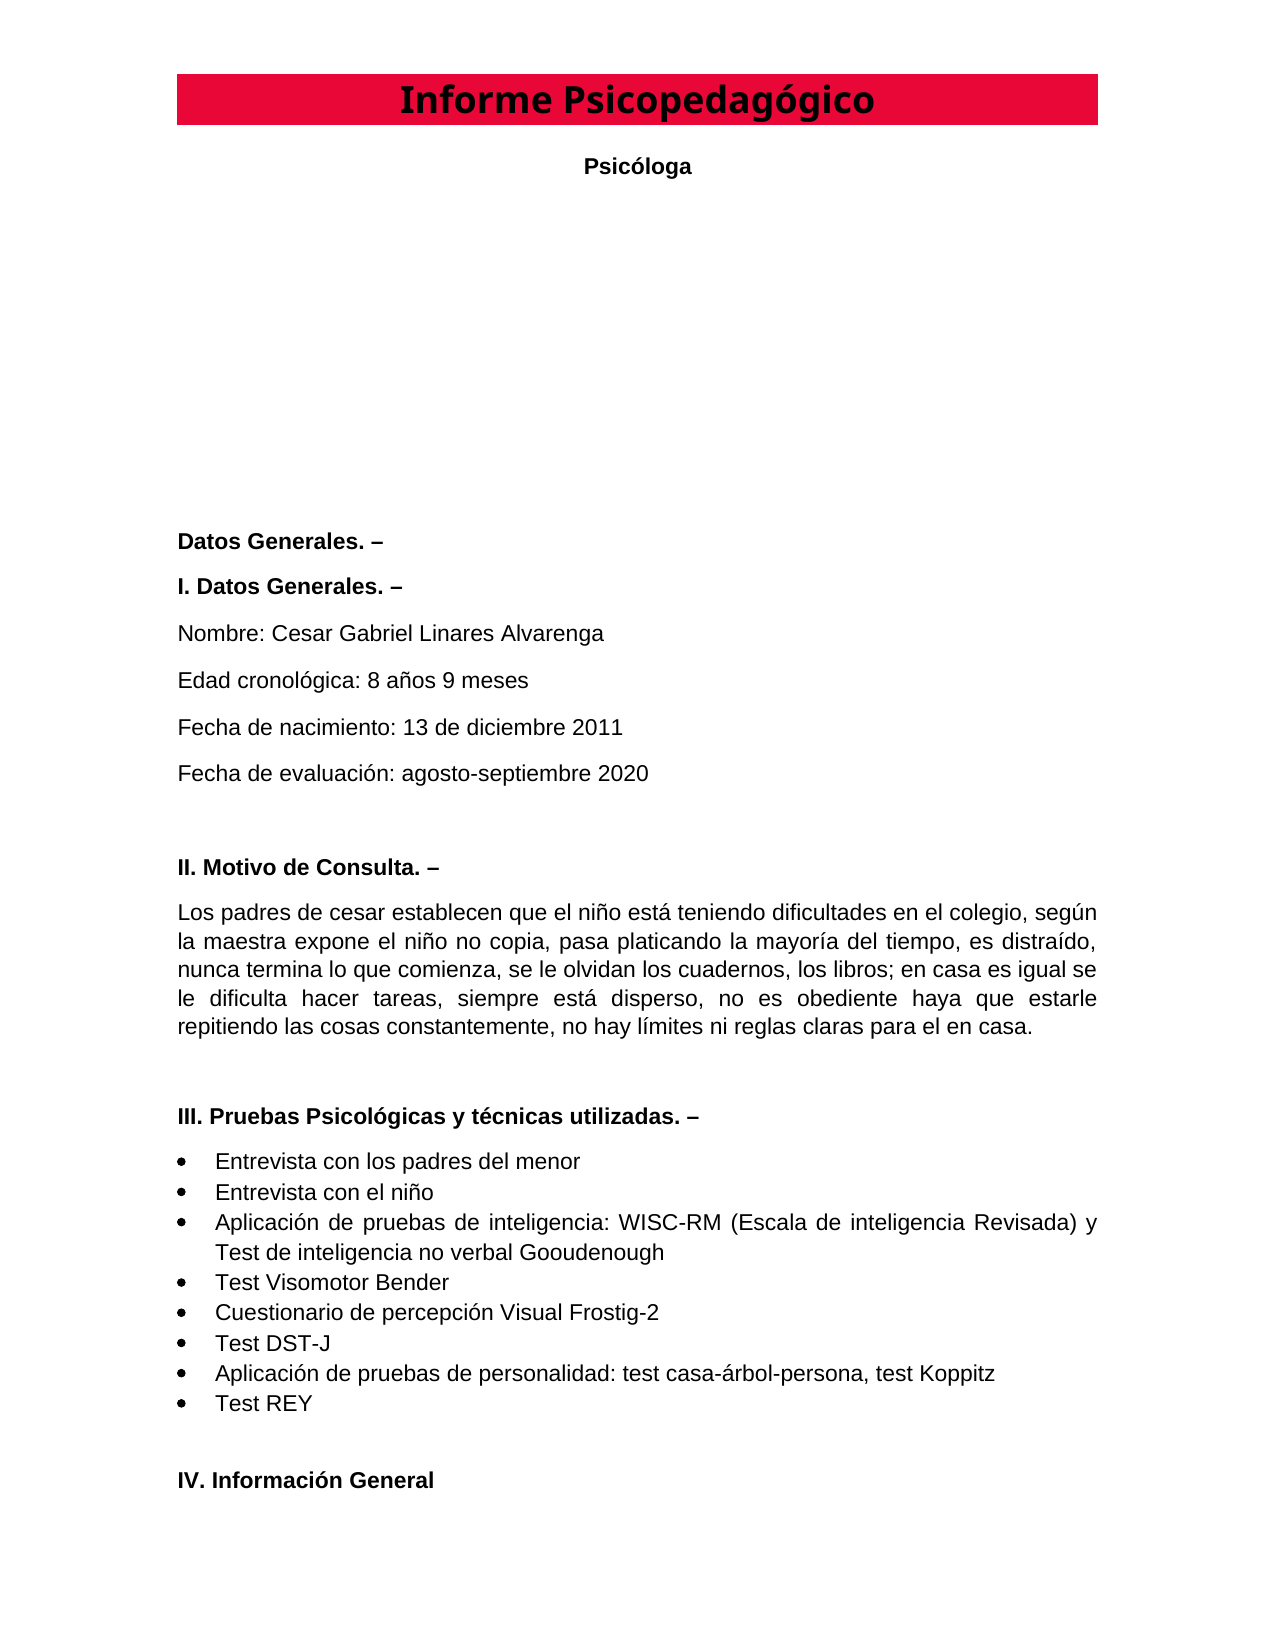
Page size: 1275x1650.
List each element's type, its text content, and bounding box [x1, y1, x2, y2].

text Fecha de nacimiento: 13 de diciembre 2011 [177, 713, 1098, 740]
text II. Motivo de Consulta. – [177, 854, 1098, 881]
list Entrevista con el niño [177, 1178, 1098, 1205]
text Nombre: Cesar Gabriel Linares Alvarenga [177, 620, 1098, 646]
text I. Datos Generales. – [177, 573, 1098, 599]
list Test Visomotor Bender [177, 1269, 1098, 1296]
text Los padres de cesar establecen que el niño está teniendo dificultades en el colegio, según la maestra expone el niño no copia, pasa platicando la mayoría del tiempo, es distraído, nunca termina lo que comienza, se le olvidan los cuadernos, los libros; en casa es igual se le dificulta hacer tareas, siempre está disperso, no es obediente haya que estarle repitiendo las cosas constantemente, no hay límites ni reglas claras para el en casa. [177, 899, 1098, 1039]
text IV. Información General [177, 1467, 1098, 1493]
text Fecha de evaluación: agosto-septiembre 2020 [177, 760, 1098, 787]
text Datos Generales. – [177, 528, 1098, 554]
list Test REY [177, 1390, 1098, 1416]
list Entrevista con los padres del menor [177, 1148, 1098, 1175]
text III. Pruebas Psicológicas y técnicas utilizadas. – [177, 1103, 1098, 1129]
list Aplicación de pruebas de personalidad: test casa-árbol-persona, test Koppitz [177, 1360, 1098, 1386]
list Aplicación de pruebas de inteligencia: WISC-RM (Escala de inteligencia Revisada) y Test de inteligencia no verbal Gooudenough [177, 1209, 1098, 1265]
list Cuestionario de percepción Visual Frostig-2 [177, 1299, 1098, 1326]
list Test DST-J [177, 1329, 1098, 1356]
text Psicóloga [177, 153, 1098, 179]
text Edad cronológica: 8 años 9 meses [177, 667, 1098, 693]
